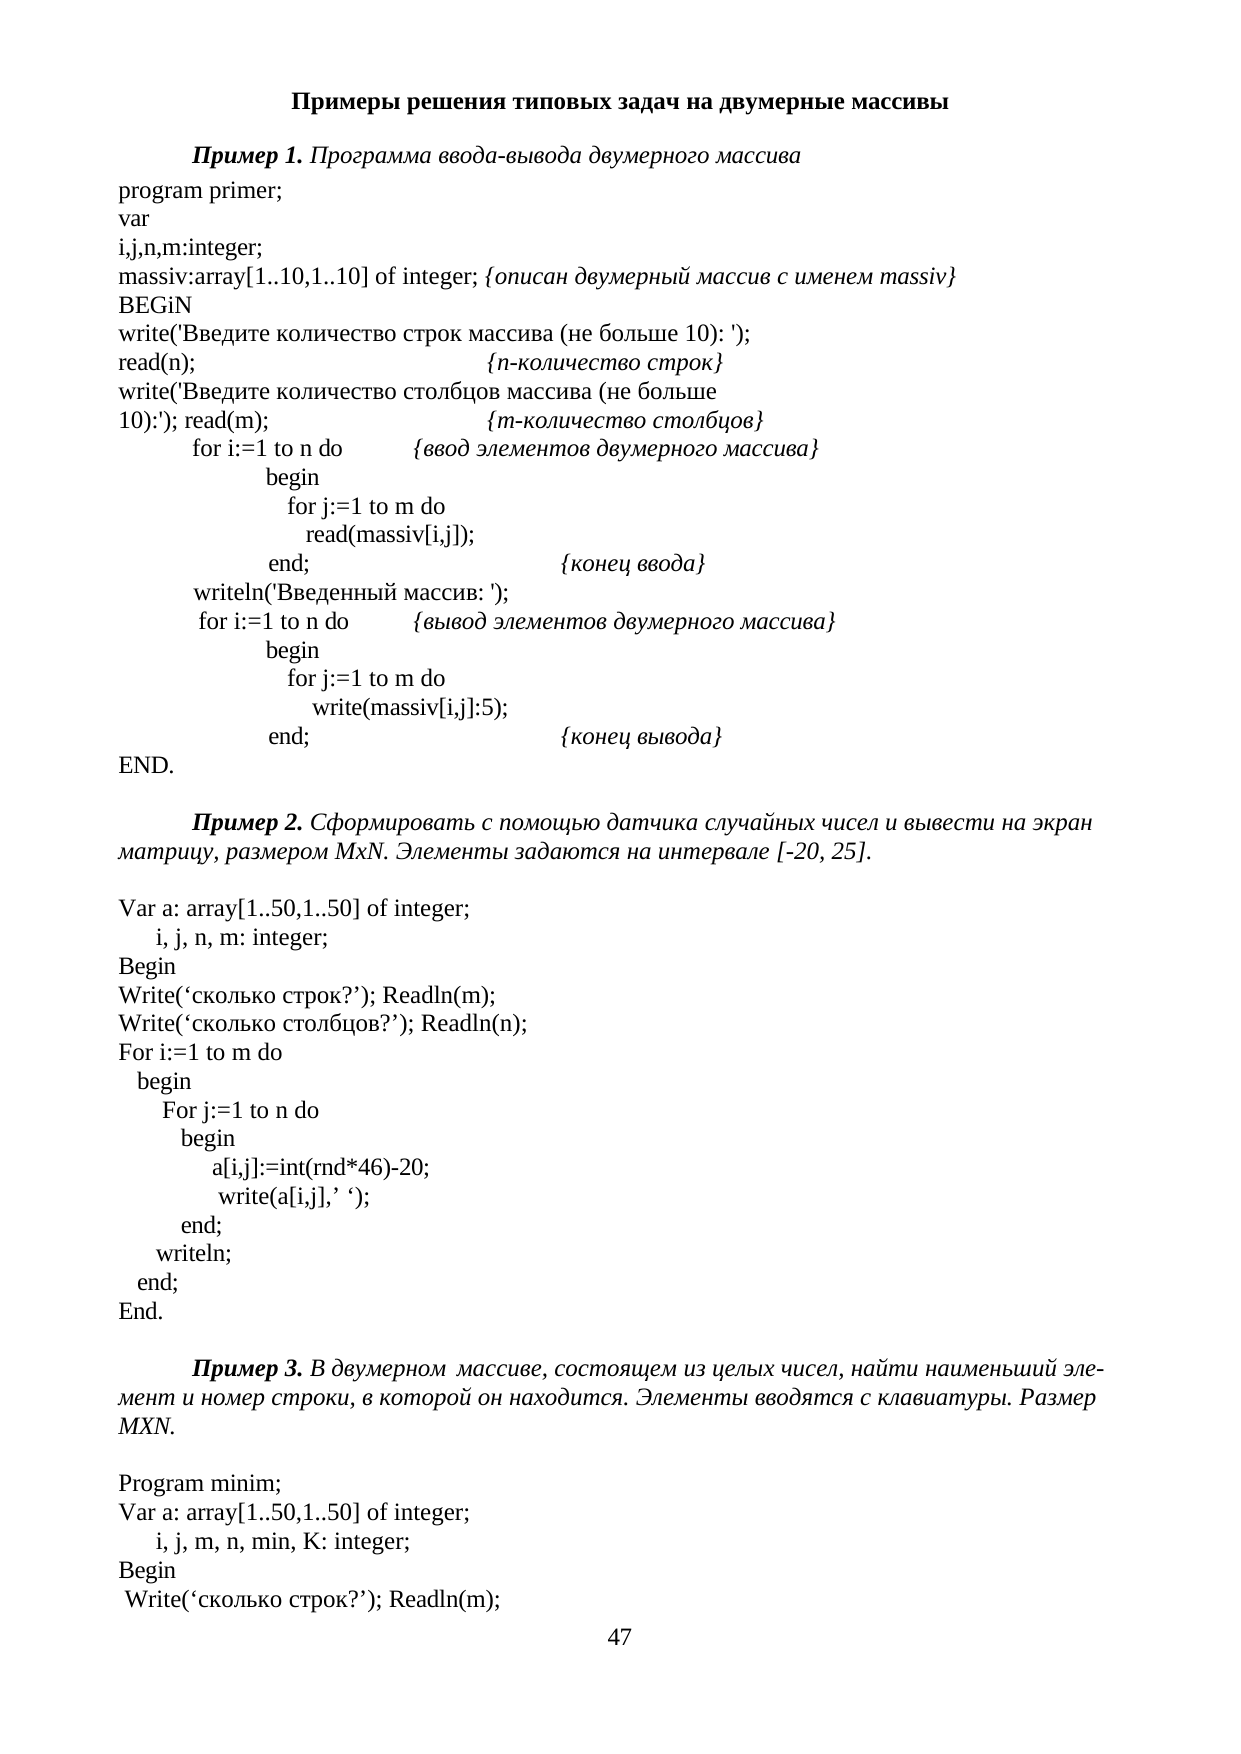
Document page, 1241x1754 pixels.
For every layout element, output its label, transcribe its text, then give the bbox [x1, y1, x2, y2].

text massiv:array[1..10,1..10] of integer; {описан двумерный массив с именем massiv} [118, 261, 1152, 290]
text For i:=1 to m do begin [118, 1037, 322, 1095]
text a[i,j]:=int(rnd*46)-20; [212, 1152, 1152, 1181]
text Program minim; [118, 1468, 1152, 1497]
text Пример 3. В двумерном массиве, состоящем из целых чисел, найти наименьший эле- мент и номер строки, в которой он находится. Элементы вводятся с клавиатуры. Размер MXN. [118, 1353, 1120, 1440]
text program primer; var i,j,n,m:integer; [118, 175, 283, 261]
text for i:=1 to n do {ввод элементов двумерного массива} [192, 433, 1152, 462]
text writeln; end; [137, 1238, 235, 1296]
text Пример 1. Программа ввода-вывода двумерного массива [192, 140, 1152, 168]
text Begin [118, 1555, 1152, 1584]
text END. [118, 750, 1152, 778]
text For j:=1 to n do begin [162, 1095, 339, 1152]
text writeln('Введенный массив: '); [193, 577, 1152, 606]
text for i:=1 to n do {вывод элементов двумерного массива} [198, 606, 1152, 635]
text write('Введите количество строк массива (не больше 10): '); read(n); {n-количество строк} write('Введите количество столбцов массива (не больше 10):'); read(m); {m-количество столбцов} [118, 318, 783, 433]
text Var a: array[1..50,1..50] of integer; i, j, m, n, min, K: integer; [118, 1497, 474, 1555]
text for j:=1 to m do write(massiv[i,j]:5); [287, 663, 638, 721]
text Write(‘сколько строк?’); Readln(m); Write(‘сколько столбцов?’); Readln(n); [118, 980, 638, 1037]
text end; {конец ввода} [268, 548, 1152, 577]
text Begin [118, 951, 1152, 980]
text Пример 2. Сформировать с помощью датчика случайных чисел и вывести на экран матрицу, размером МхN. Элементы задаются на интервале [-20, 25]. [118, 807, 1152, 865]
text write(a[i,j],’ ‘); end; [181, 1181, 378, 1238]
text Var a: array[1..50,1..50] of integer; i, j, n, m: integer; [118, 893, 474, 951]
subtitle Примеры решения типовых задач на двумерные массивы [103, 86, 1137, 115]
text End. [118, 1296, 1152, 1325]
text BEGiN [118, 290, 1152, 318]
text begin [266, 462, 1152, 491]
text for j:=1 to m do read(massiv[i,j]); [287, 491, 485, 548]
text Write(‘сколько строк?’); Readln(m); [124, 1584, 1152, 1612]
text end; {конец вывода} [268, 721, 1152, 750]
text begin [266, 635, 1152, 663]
